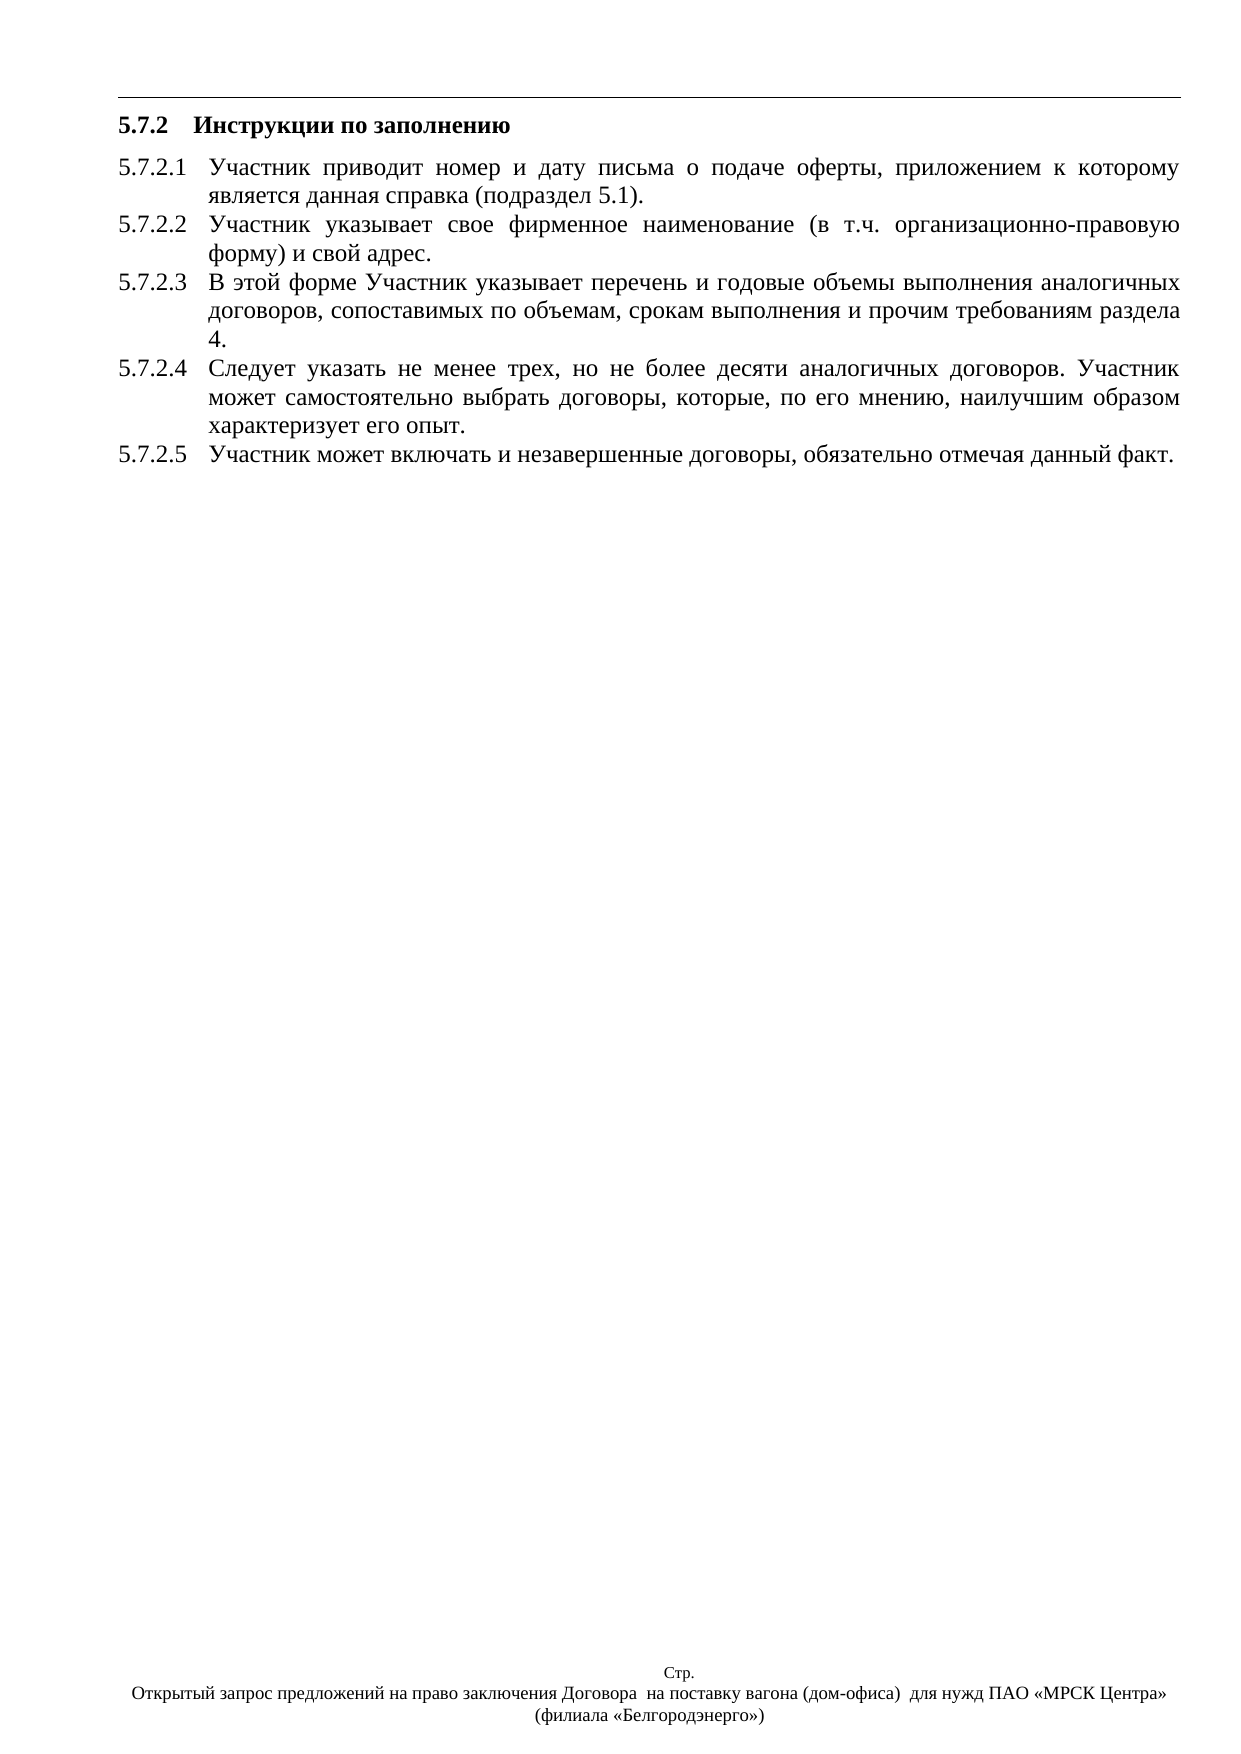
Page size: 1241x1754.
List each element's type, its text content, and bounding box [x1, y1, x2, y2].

list Следует указать не менее трех, но не более десяти аналогичных договоров. Участник может самостоятельно выбрать договоры, которые, по его мнению, наилучшим образом характеризует его опыт. [118, 353, 1181, 439]
subtitle Инструкции по заполнению [118, 111, 1181, 139]
list Участник может включать и незавершенные договоры, обязательно отмечая данный факт. [118, 439, 1181, 468]
list Участник указывает свое фирменное наименование (в т.ч. организационно-правовую форму) и свой адрес. [118, 209, 1181, 267]
